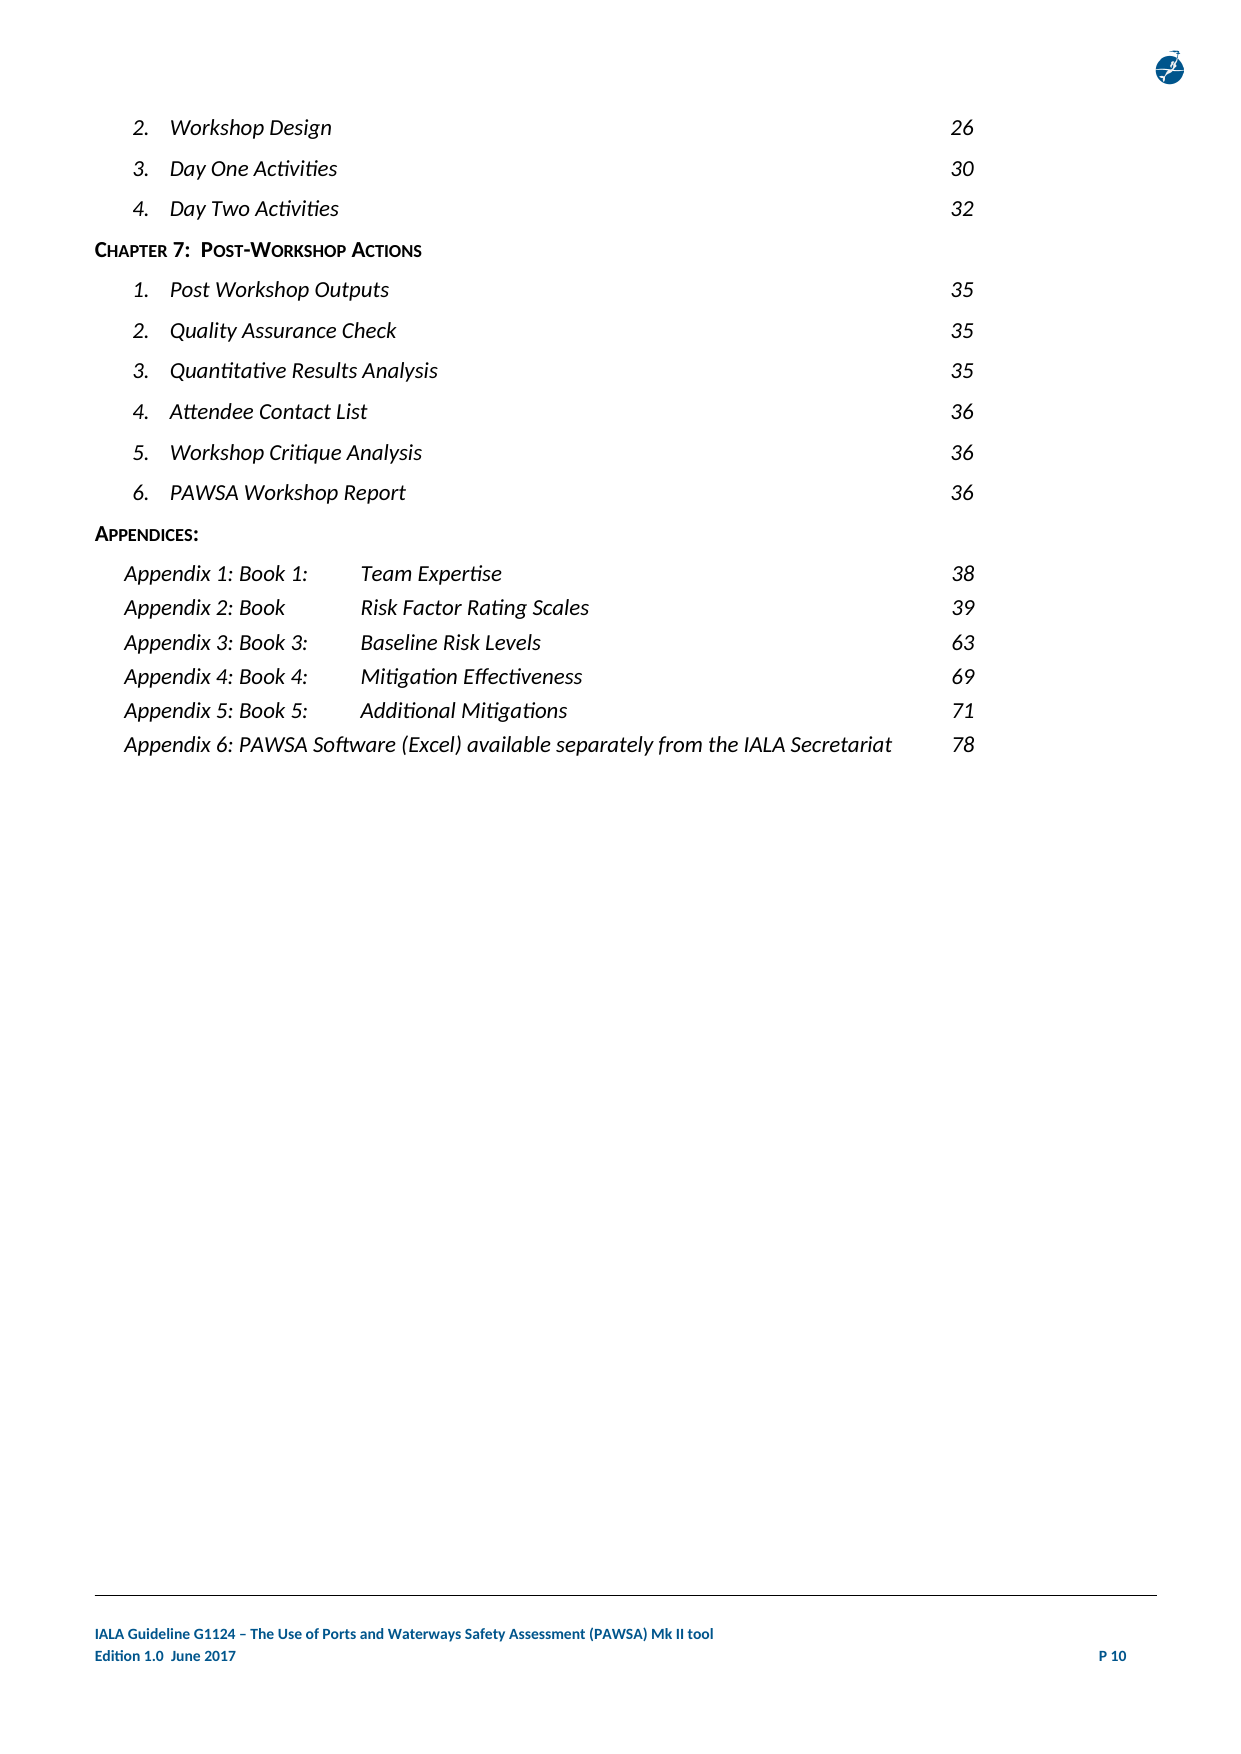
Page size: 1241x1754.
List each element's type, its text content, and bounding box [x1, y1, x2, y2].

text Appendix 3: Book 3: Baseline Risk Levels 63 [124, 628, 1157, 656]
list Workshop Critique Analysis 36 [132, 438, 1157, 466]
list Workshop Design 26 [132, 113, 1157, 142]
list Attendee Contact List 36 [132, 397, 1157, 425]
text Appendix 1: Book 1: Team Expertise 38 [124, 559, 1157, 587]
list Quality Assurance Check 35 [132, 316, 1157, 344]
list Post Workshop Outputs 35 [132, 276, 1157, 304]
list Day One Activities 30 [132, 154, 1157, 182]
list Day Two Activities 32 [132, 194, 1157, 223]
text Appendices: [94, 519, 1157, 547]
text Appendix 4: Book 4: Mitigation Effectiveness 69 [124, 662, 1157, 690]
text Appendix 6: PAWSA Software (Excel) available separately from the IALA Secretariat 78 [124, 731, 1157, 759]
text Chapter 7: Post-Workshop Actions [94, 235, 1157, 263]
list Quantitative Results Analysis 35 [132, 357, 1157, 385]
text Appendix 5: Book 5: Additional Mitigations 71 [124, 696, 1157, 724]
list PAWSA Workshop Report 36 [132, 478, 1157, 506]
picture [1124, 0, 1241, 119]
text Appendix 2: Book Risk Factor Rating Scales 39 [124, 593, 1157, 622]
